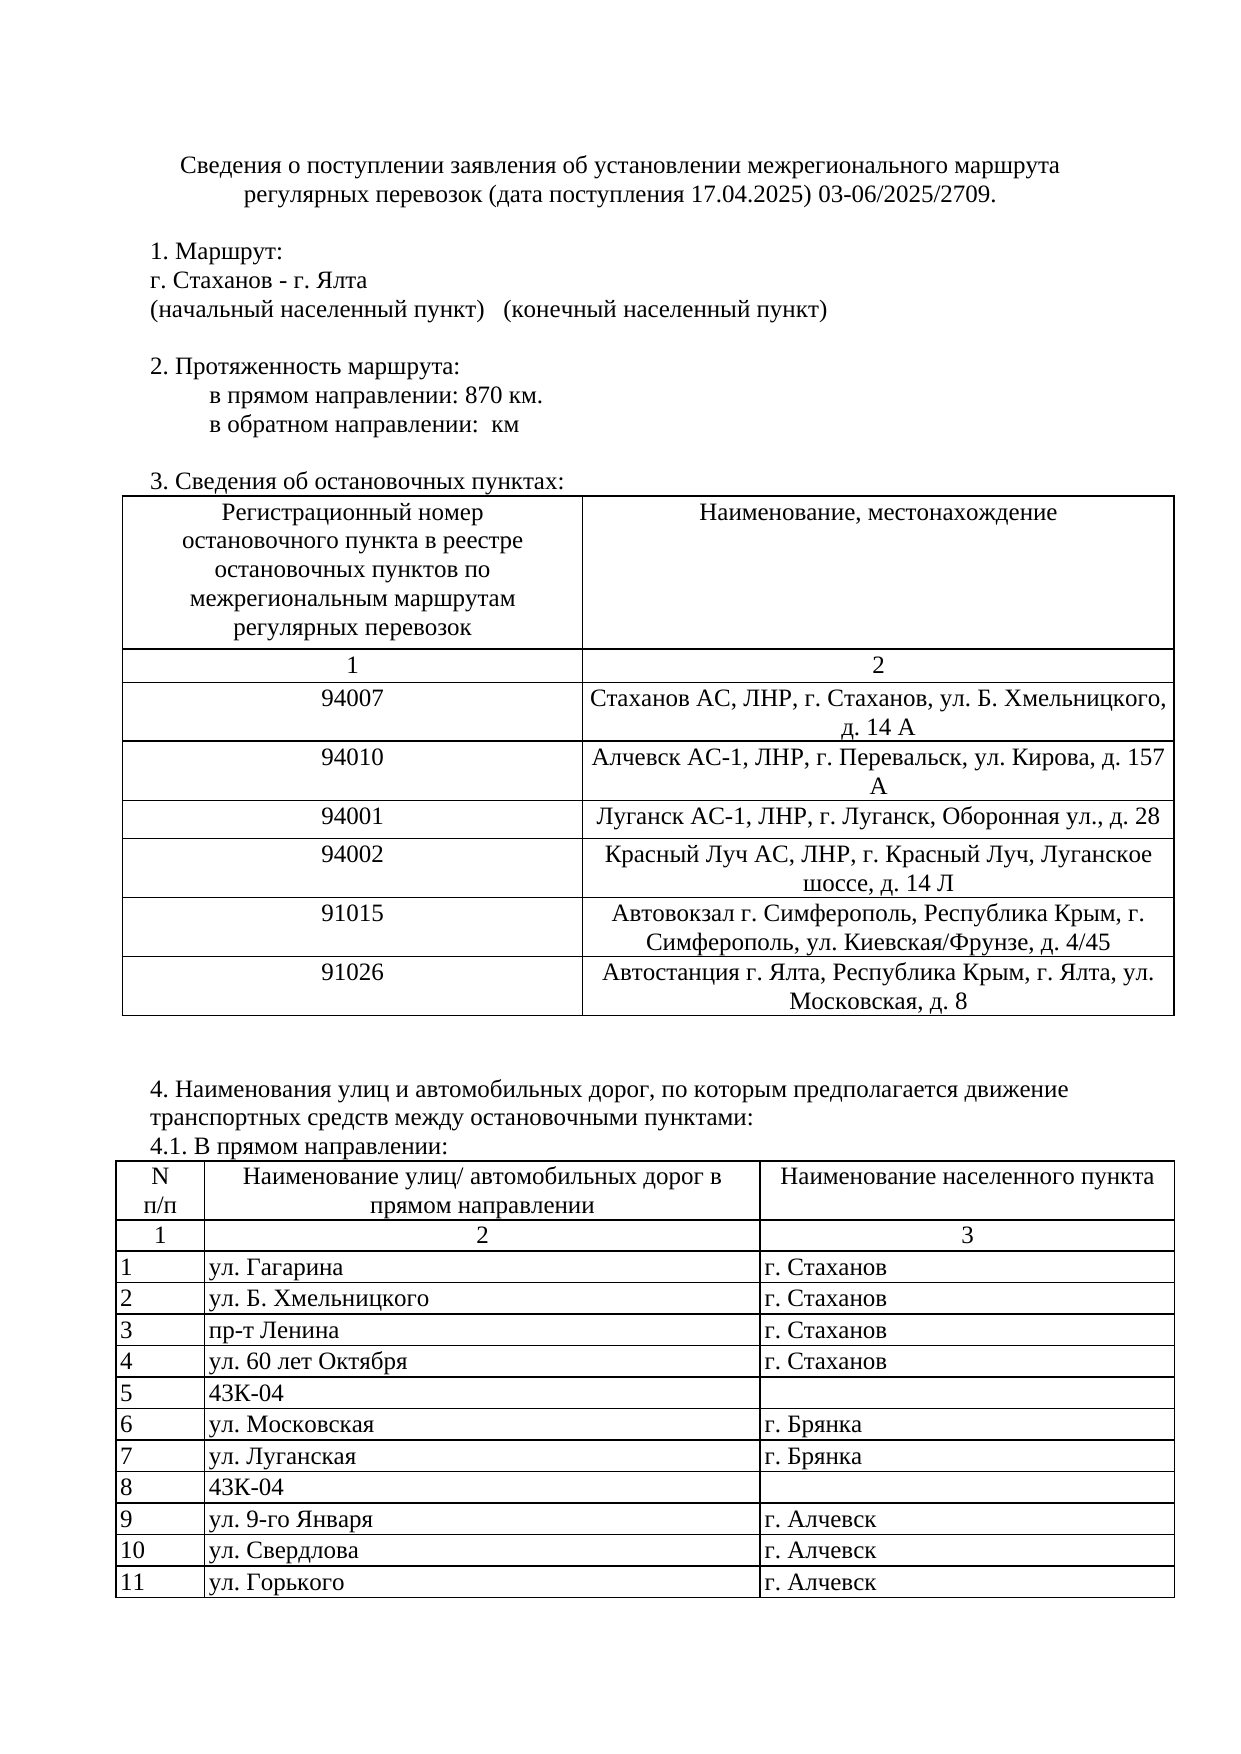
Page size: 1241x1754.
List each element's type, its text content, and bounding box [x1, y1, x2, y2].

table_cell 7 [117, 1441, 204, 1471]
table_cell 94007 [123, 683, 582, 740]
text в обратном направлении: км [150, 409, 1090, 437]
table_cell ул. Горького [205, 1567, 759, 1596]
table_cell г. Алчевск [761, 1567, 1174, 1596]
table_cell [761, 1378, 1174, 1408]
table_header Наименование населенного пункта [761, 1162, 1174, 1219]
table_cell г. Алчевск [761, 1535, 1174, 1565]
text 1. Маршрут: [150, 236, 1090, 265]
table_cell 10 [117, 1535, 204, 1565]
table_cell 3 [117, 1315, 204, 1345]
table_cell 2 [117, 1283, 204, 1313]
text Сведения о поступлении заявления об установлении межрегионального маршрута регулярных перевозок (дата поступления 17.04.2025) 03-06/2025/2709. [150, 150, 1090, 207]
table_cell ул. Свердлова [205, 1535, 759, 1565]
table_cell 94010 [123, 742, 582, 799]
table_cell г. Стаханов [761, 1252, 1174, 1282]
table_cell 2 [205, 1221, 759, 1250]
table_cell ул. Луганская [205, 1441, 759, 1471]
table_cell 43К-04 [205, 1472, 759, 1502]
table_cell пр-т Ленина [205, 1315, 759, 1345]
table_cell 5 [117, 1378, 204, 1408]
table_cell Алчевск АС-1, ЛНР, г. Перевальск, ул. Кирова, д. 157 А [583, 742, 1173, 799]
table_cell 94001 [123, 801, 582, 837]
table_header N п/п [117, 1162, 204, 1219]
table_cell 4 [117, 1346, 204, 1376]
table_cell Красный Луч АС, ЛНР, г. Красный Луч, Луганское шоссе, д. 14 Л [583, 839, 1173, 896]
table_cell 11 [117, 1567, 204, 1596]
text 4.1. В прямом направлении: [150, 1131, 1090, 1160]
table_cell Луганск АС-1, ЛНР, г. Луганск, Оборонная ул., д. 28 [583, 801, 1173, 837]
table_cell 8 [117, 1472, 204, 1502]
text в прямом направлении: 870 км. [150, 380, 1090, 409]
table_cell ул. Гагарина [205, 1252, 759, 1282]
table_cell 3 [761, 1221, 1174, 1250]
table_cell г. Стаханов [761, 1283, 1174, 1313]
text 2. Протяженность маршрута: [150, 351, 1090, 380]
table_cell 94002 [123, 839, 582, 896]
table_cell Автостанция г. Ялта, Республика Крым, г. Ялта, ул. Московская, д. 8 [583, 957, 1173, 1014]
table_cell Стаханов АС, ЛНР, г. Стаханов, ул. Б. Хмельницкого, д. 14 А [583, 683, 1173, 740]
table_cell ул. Московская [205, 1409, 759, 1439]
table_cell 1 [117, 1252, 204, 1282]
table_cell 2 [583, 650, 1173, 681]
table_cell г. Брянка [761, 1409, 1174, 1439]
table_cell 6 [117, 1409, 204, 1439]
table_cell ул. Б. Хмельницкого [205, 1283, 759, 1313]
text 3. Сведения об остановочных пунктах: [150, 466, 1090, 495]
table_header Регистрационный номер остановочного пункта в реестре остановочных пунктов по межрегиональным маршрутам регулярных перевозок [123, 497, 582, 648]
text (начальный населенный пункт) (конечный населенный пункт) [150, 294, 1090, 322]
table_cell 9 [117, 1504, 204, 1533]
table_cell ул. 9-го Января [205, 1504, 759, 1533]
table_cell ул. 60 лет Октября [205, 1346, 759, 1376]
text 4. Наименования улиц и автомобильных дорог, по которым предполагается движение транспортных средств между остановочными пунктами: [150, 1074, 1090, 1131]
table_cell Автовокзал г. Симферополь, Республика Крым, г. Симферополь, ул. Киевская/Фрунзе, д. 4/45 [583, 898, 1173, 956]
table_cell 91026 [123, 957, 582, 1014]
table_cell 43К-04 [205, 1378, 759, 1408]
text г. Стаханов - г. Ялта [150, 265, 1090, 294]
table_header Наименование улиц/ автомобильных дорог в прямом направлении [205, 1162, 759, 1219]
table_cell 91015 [123, 898, 582, 956]
table_cell [761, 1472, 1174, 1502]
table_cell 1 [123, 650, 582, 681]
table_cell 1 [117, 1221, 204, 1250]
table_cell г. Алчевск [761, 1504, 1174, 1533]
table_cell г. Стаханов [761, 1346, 1174, 1376]
table_header Наименование, местонахождение [583, 497, 1173, 648]
table_cell г. Стаханов [761, 1315, 1174, 1345]
table_cell г. Брянка [761, 1441, 1174, 1471]
